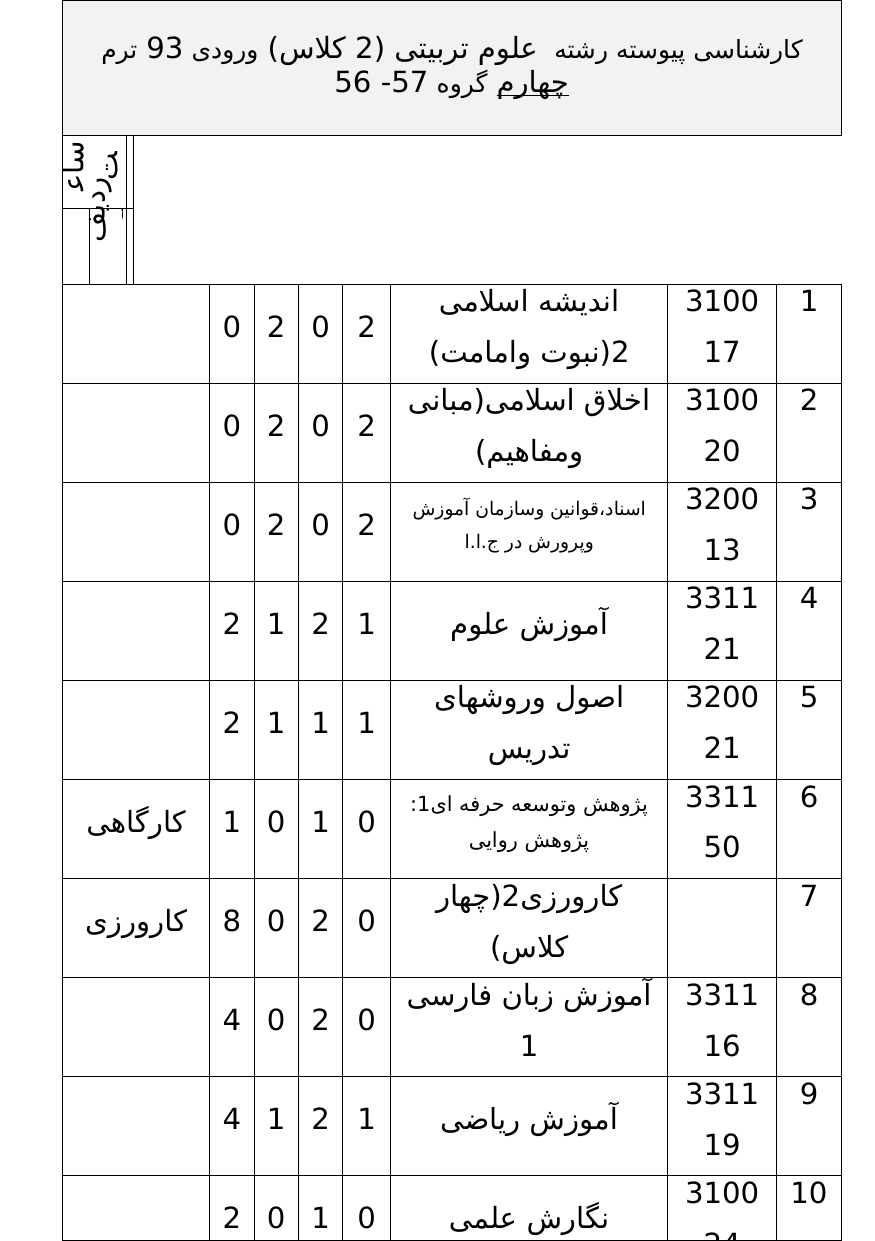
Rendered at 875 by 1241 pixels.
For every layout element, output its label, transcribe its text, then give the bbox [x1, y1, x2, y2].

table_cell 320013 [668, 483, 776, 581]
table_cell 331150 [668, 780, 776, 878]
table_cell 4 [210, 978, 254, 1076]
table_cell تئوری [63, 209, 89, 283]
table_cell 320021 [668, 681, 776, 779]
table_cell آموزش ریاضی [391, 1077, 667, 1175]
table_cell 2 [343, 483, 390, 581]
table_cell 8 [777, 978, 841, 1076]
table_cell 4 [777, 582, 841, 680]
table_cell 2 [210, 1176, 254, 1240]
table_cell 2 [210, 582, 254, 680]
table_cell 2 [777, 384, 841, 482]
table_cell کارگاهی [63, 780, 209, 878]
table_cell [63, 483, 209, 581]
table_cell [63, 384, 209, 482]
table_cell 0 [255, 1176, 298, 1240]
table_cell [63, 582, 209, 680]
table_cell 0 [343, 780, 390, 878]
table_cell 331121 [668, 582, 776, 680]
table_cell [63, 1077, 209, 1175]
table_cell 1 [343, 582, 390, 680]
table_cell 9 [777, 1077, 841, 1175]
table_cell 310020 [668, 384, 776, 482]
table_cell [63, 1176, 209, 1240]
table_cell آموزش علوم [391, 582, 667, 680]
table_cell 1 [255, 582, 298, 680]
table_cell [668, 879, 776, 977]
table_cell 2 [299, 582, 342, 680]
table_cell 0 [210, 483, 254, 581]
table_cell [63, 978, 209, 1076]
table_cell 0 [343, 978, 390, 1076]
table_cell 3 [777, 483, 841, 581]
table_cell [63, 285, 209, 383]
table_cell 0 [255, 879, 298, 977]
table_cell اصول وروشهای تدریس [391, 681, 667, 779]
table_cell کارورزی2(چهار کلاس) [391, 879, 667, 977]
table_cell 1 [210, 780, 254, 878]
table_cell 2 [255, 285, 298, 383]
table_cell 2 [299, 879, 342, 977]
table_cell 1 [343, 681, 390, 779]
table_cell 1 [343, 1077, 390, 1175]
table_cell 6 [777, 780, 841, 878]
table_cell آموزش زبان فارسی 1 [391, 978, 667, 1076]
table_header کارشناسی پیوسته رشته علوم تربیتی (2 کلاس) ورودی 93 ترم چهارم گروه 57- 56 [63, 1, 841, 135]
table_cell 310017 [668, 285, 776, 383]
table_cell 2 [299, 1077, 342, 1175]
table_cell 0 [343, 1176, 390, 1240]
table_cell 1 [255, 1077, 298, 1175]
table_cell کارورزی [63, 879, 209, 977]
table_cell 2 [210, 681, 254, 779]
table_cell 1 [299, 1176, 342, 1240]
table_cell 2 [255, 483, 298, 581]
table_cell نگارش علمی [391, 1176, 667, 1240]
table_cell 4 [210, 1077, 254, 1175]
table_cell 8 [210, 879, 254, 977]
table_cell اسناد،قوانین وسازمان آموزش وپرورش در ج.ا.ا [391, 483, 667, 581]
table_cell 2 [343, 285, 390, 383]
table_cell 0 [299, 285, 342, 383]
table_cell 2 [255, 384, 298, 482]
table_cell عملی [90, 209, 126, 283]
table_cell پژوهش وتوسعه حرفه ای1: پژوهش روایی [391, 780, 667, 878]
table_cell 0 [210, 384, 254, 482]
table_cell 10 [777, 1176, 841, 1240]
table_cell 1 [299, 780, 342, 878]
table_cell 5 [777, 681, 841, 779]
table_cell 310024 [668, 1176, 776, 1240]
table_cell 0 [255, 978, 298, 1076]
table_cell 0 [210, 285, 254, 383]
table_cell 0 [299, 483, 342, 581]
table_cell 1 [255, 681, 298, 779]
table_cell 2 [299, 978, 342, 1076]
table_cell [63, 681, 209, 779]
table_cell 2 [343, 384, 390, 482]
table_cell 331116 [668, 978, 776, 1076]
table_cell 0 [343, 879, 390, 977]
table_cell اخلاق اسلامی(مبانی ومفاهیم) [391, 384, 667, 482]
table_cell 0 [299, 384, 342, 482]
table_cell اندیشه اسلامی 2(نبوت وامامت) [391, 285, 667, 383]
table_cell 7 [777, 879, 841, 977]
table_cell 1 [299, 681, 342, 779]
table_cell 0 [255, 780, 298, 878]
table_cell ساعت [63, 136, 126, 208]
table_cell 331119 [668, 1077, 776, 1175]
table_cell 1 [777, 285, 841, 383]
